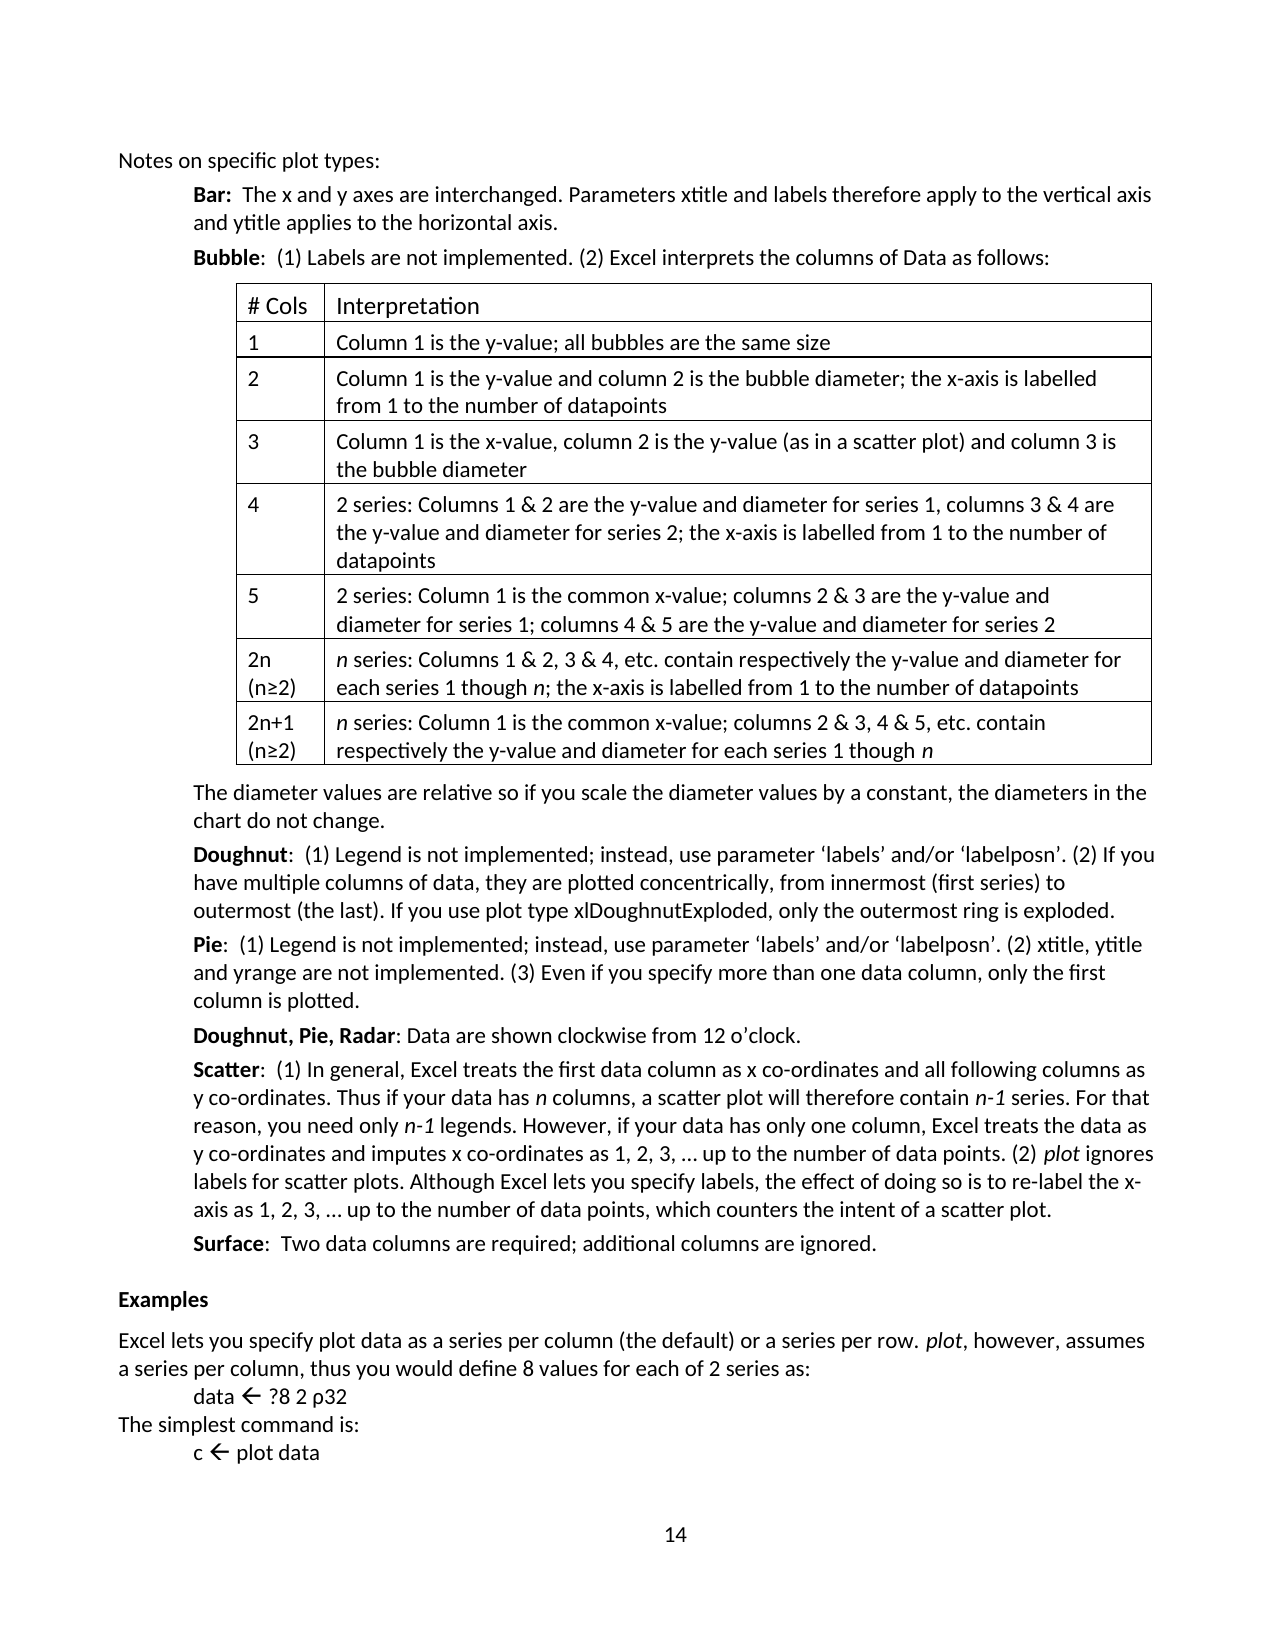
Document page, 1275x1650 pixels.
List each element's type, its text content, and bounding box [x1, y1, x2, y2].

table_cell Column 1 is the y-value and column 2 is the bubble diameter; the x-axis is labelled from 1 to the number of datapoints [325, 358, 1151, 420]
table_cell 1 [237, 322, 324, 356]
table_header Interpretation [325, 284, 1151, 321]
table_cell 2 series: Column 1 is the common x-value; columns 2 & 3 are the y-value and diameter for series 1; columns 4 & 5 are the y-value and diameter for series 2 [325, 575, 1151, 638]
table_cell 2n+1 (n≥2) [237, 702, 324, 764]
table_cell n series: Columns 1 & 2, 3 & 4, etc. contain respectively the y-value and diameter for each series 1 though n; the x-axis is labelled from 1 to the number of datapoints [325, 639, 1151, 701]
table_cell n series: Column 1 is the common x-value; columns 2 & 3, 4 & 5, etc. contain respectively the y-value and diameter for each series 1 though n [325, 702, 1151, 764]
text Notes on specific plot types: [118, 146, 1157, 174]
table_header # Cols [237, 284, 324, 321]
text Doughnut: (1) Legend is not implemented; instead, use parameter ‘labels’ and/or ‘labelposn’. (2) If you have multiple columns of data, they are plotted concentrically, from innermost (first series) to outermost (the last). If you use plot type xlDoughnutExploded, only the outermost ring is exploded. [193, 840, 1157, 924]
table_cell Column 1 is the x-value, column 2 is the y-value (as in a scatter plot) and column 3 is the bubble diameter [325, 421, 1151, 483]
text c plot data [118, 1438, 1157, 1466]
text Pie: (1) Legend is not implemented; instead, use parameter ‘labels’ and/or ‘labelposn’. (2) xtitle, ytitle and yrange are not implemented. (3) Even if you specify more than one data column, only the first column is plotted. [193, 931, 1157, 1014]
table_cell Column 1 is the y-value; all bubbles are the same size [325, 322, 1151, 356]
text Scatter: (1) In general, Excel treats the first data column as x co-ordinates and all following columns as y co-ordinates. Thus if your data has n columns, a scatter plot will therefore contain n-1 series. For that reason, you need only n-1 legends. However, if your data has only one column, Excel treats the data as y co-ordinates and imputes x co-ordinates as 1, 2, 3, … up to the number of data points. (2) plot ignores labels for scatter plots. Although Excel lets you specify labels, the effect of doing so is to re-label the x-axis as 1, 2, 3, … up to the number of data points, which counters the intent of a scatter plot. [193, 1055, 1157, 1223]
text Excel lets you specify plot data as a series per column (the default) or a series per row. plot, however, assumes a series per column, thus you would define 8 values for each of 2 series as: [118, 1326, 1157, 1382]
table_cell 2 series: Columns 1 & 2 are the y-value and diameter for series 1, columns 3 & 4 are the y-value and diameter for series 2; the x-axis is labelled from 1 to the number of datapoints [325, 484, 1151, 574]
table_cell 3 [237, 421, 324, 483]
text Bar: The x and y axes are interchanged. Parameters xtitle and labels therefore apply to the vertical axis and ytitle applies to the horizontal axis. [193, 180, 1157, 236]
text Surface: Two data columns are required; additional columns are ignored. [193, 1229, 1157, 1257]
text data ?8 2 ρ32 [118, 1382, 1157, 1410]
text The simplest command is: [118, 1410, 1157, 1438]
text The diameter values are relative so if you scale the diameter values by a constant, the diameters in the chart do not change. [193, 778, 1157, 834]
table_cell 4 [237, 484, 324, 574]
text Doughnut, Pie, Radar: Data are shown clockwise from 12 o’clock. [193, 1021, 1157, 1049]
text Bubble: (1) Labels are not implemented. (2) Excel interprets the columns of Data as follows: [193, 243, 1157, 271]
table_cell 2n (n≥2) [237, 639, 324, 701]
table_cell 2 [237, 358, 324, 420]
table_cell 5 [237, 575, 324, 638]
text Examples [118, 1286, 1157, 1313]
